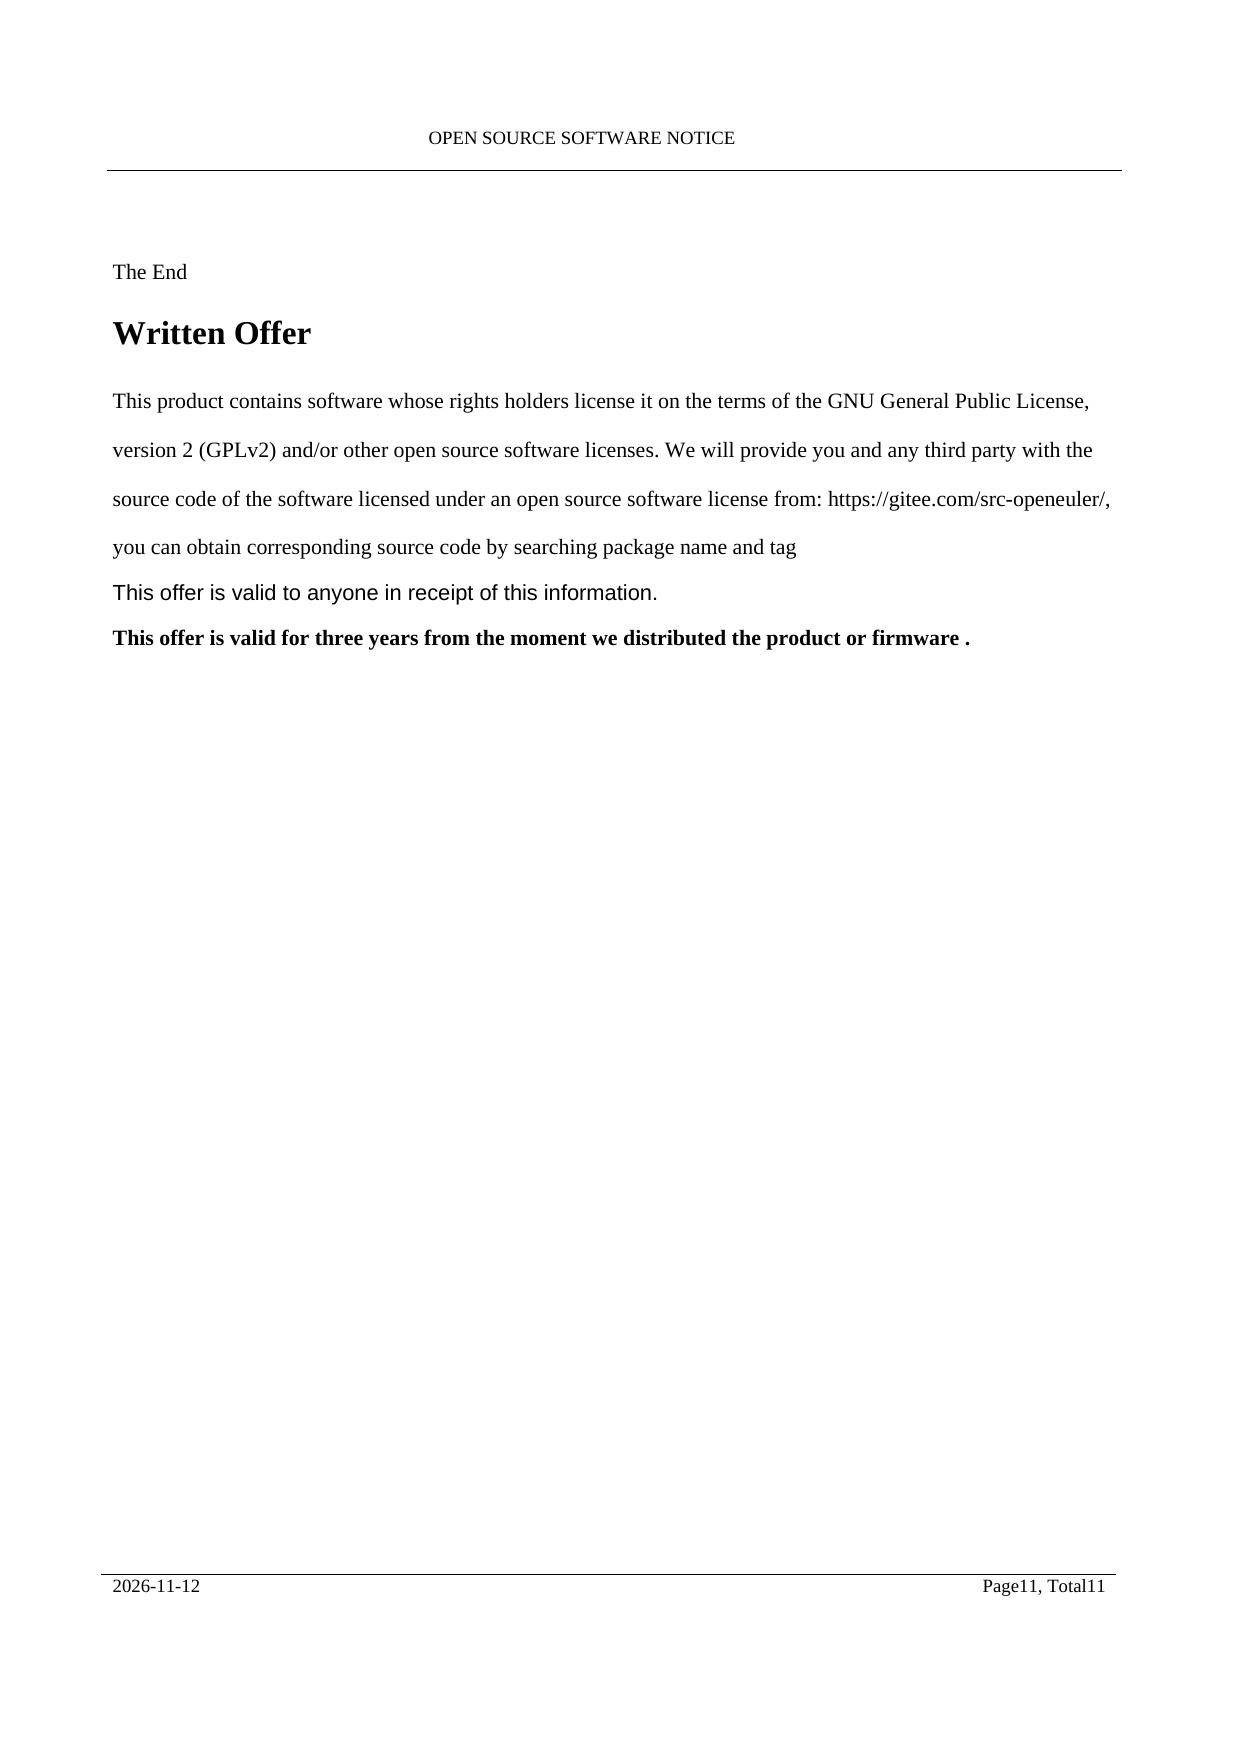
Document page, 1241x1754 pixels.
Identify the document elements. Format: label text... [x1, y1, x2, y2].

text This offer is valid to anyone in receipt of this information. [112, 576, 1128, 608]
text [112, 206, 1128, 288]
text This product contains software whose rights holders license it on the terms of the GNU General Public License, version 2 (GPLv2) and/or other open source software licenses. We will provide you and any third party with the source code of the software licensed under an open source software license from: https://gitee.com/src-openeuler/, you can obtain corresponding source code by searching package name and tag [112, 384, 1128, 563]
text Written Offer [112, 300, 1128, 365]
text This offer is valid for three years from the moment we distributed the product or firmware . [112, 621, 1128, 653]
